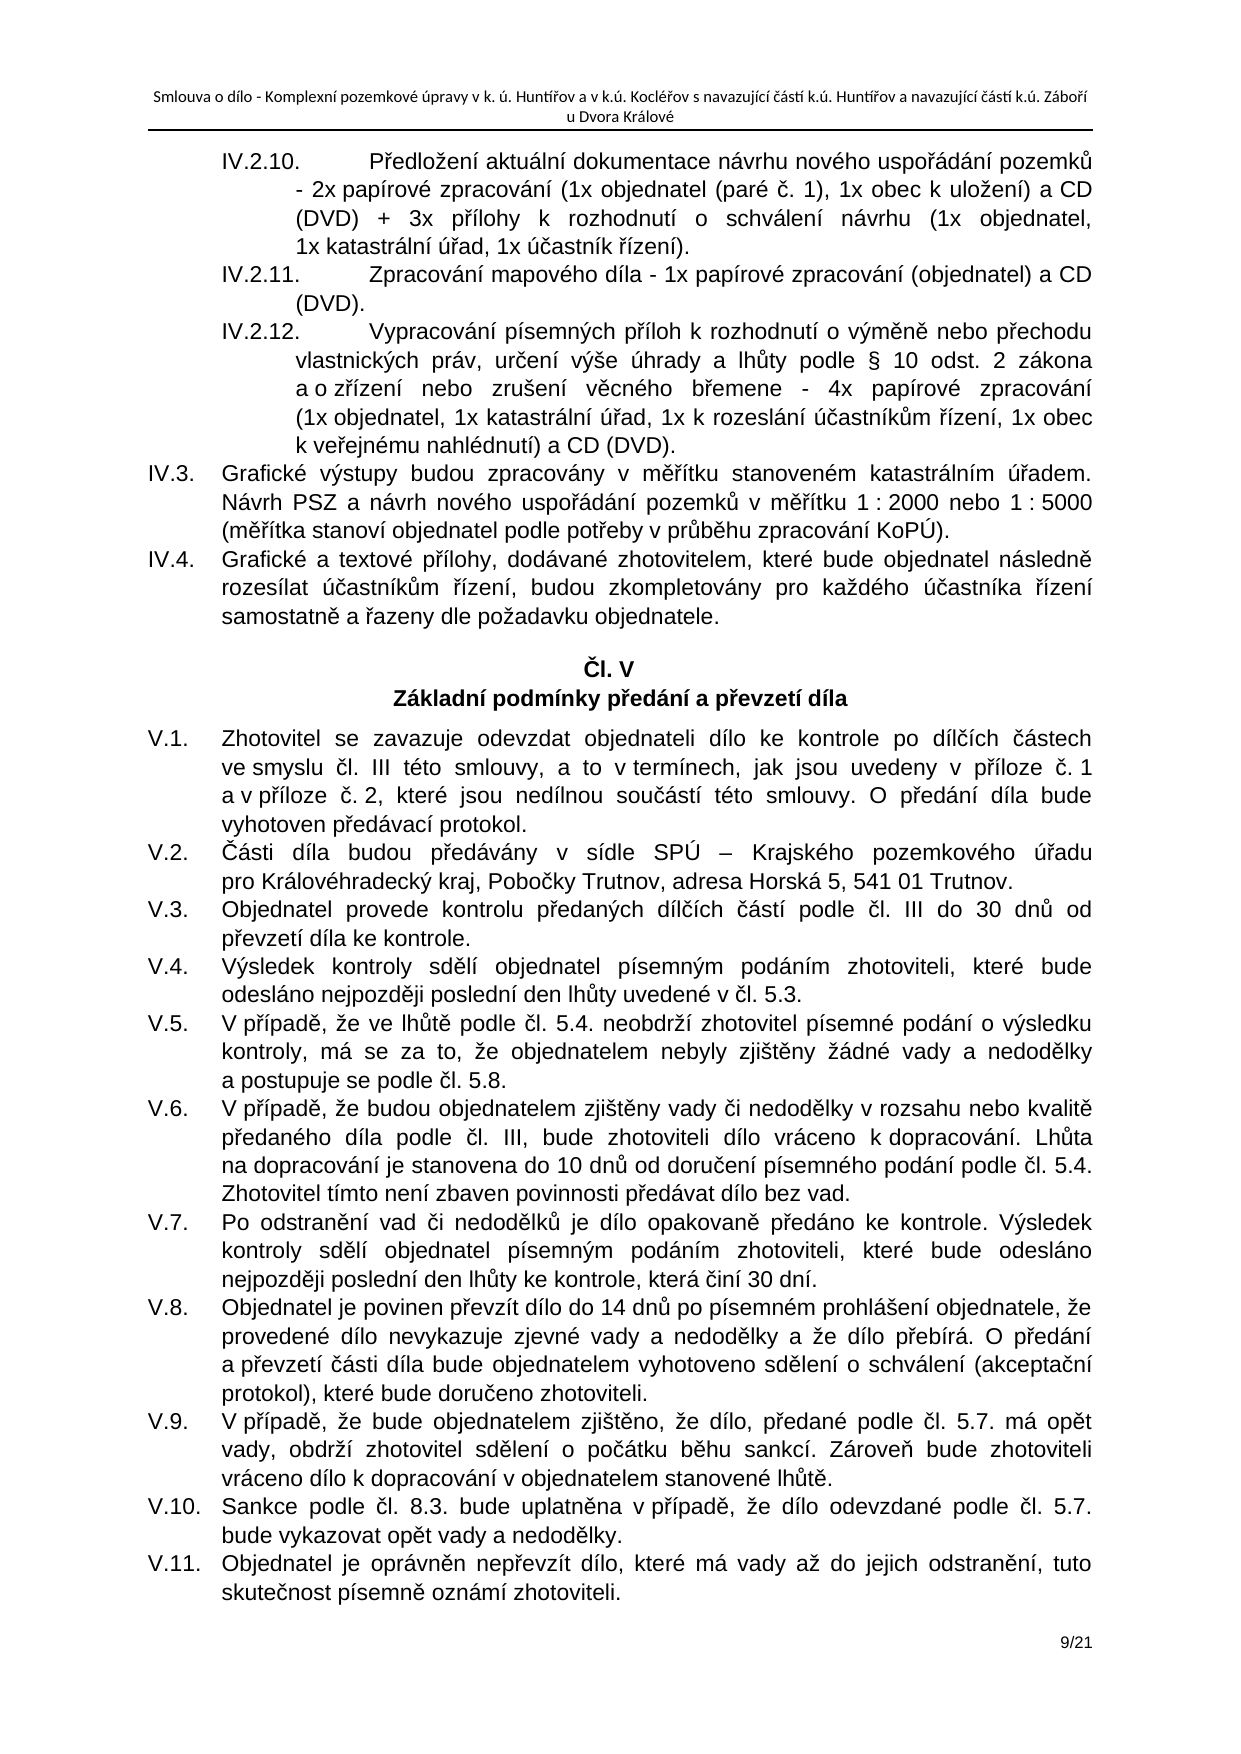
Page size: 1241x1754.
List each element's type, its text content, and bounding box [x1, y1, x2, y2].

list Objednatel je oprávněn nepřevzít dílo, které má vady až do jejich odstranění, tuto skutečnost písemně oznámí zhotoviteli. [148, 1550, 1093, 1605]
list V případě, že ve lhůtě podle čl. 5.4. neobdrží zhotovitel písemné podání o výsledku kontroly, má se za to, že objednatelem nebyly zjištěny žádné vady a nedodělky a postupuje se podle čl. 5.8. [148, 1010, 1093, 1093]
list Části díla budou předávány v sídle SPÚ – Krajského pozemkového úřadu pro Královéhradecký kraj, Pobočky Trutnov, adresa Horská 5, 541 01 Trutnov. [148, 839, 1093, 894]
list Grafické a textové přílohy, dodávané zhotovitelem, které bude objednatel následně rozesílat účastníkům řízení, budou zkompletovány pro každého účastníka řízení samostatně a řazeny dle požadavku objednatele. [148, 546, 1093, 629]
list Objednatel provede kontrolu předaných dílčích částí podle čl. III do 30 dnů od převzetí díla ke kontrole. [148, 896, 1093, 951]
list Grafické výstupy budou zpracovány v měřítku stanoveném katastrálním úřadem. Návrh PSZ a návrh nového uspořádání pozemků v měřítku 1 : 2000 nebo 1 : 5000 (měřítka stanoví objednatel podle potřeby v průběhu zpracování KoPÚ). [148, 460, 1093, 544]
text Předložení aktuální dokumentace návrhu nového uspořádání pozemků - 2x papírové zpracování (1x objednatel (paré č. 1), 1x obec k uložení) a CD (DVD) + 3x přílohy k rozhodnutí o schválení návrhu (1x objednatel, 1x katastrální úřad, 1x účastník řízení). [221, 148, 1093, 259]
text Zpracování mapového díla - 1x papírové zpracování (objednatel) a CD (DVD). [221, 261, 1093, 316]
list Zhotovitel se zavazuje odevzdat objednateli dílo ke kontrole po dílčích částech ve smyslu čl. III této smlouvy, a to v termínech, jak jsou uvedeny v příloze č. 1 a v příloze č. 2, které jsou nedílnou součástí této smlouvy. O předání díla bude vyhotoven předávací protokol. [148, 725, 1093, 837]
text Základní podmínky předání a převzetí díla [148, 656, 1093, 711]
list Objednatel je povinen převzít dílo do 14 dnů po písemném prohlášení objednatele, že provedené dílo nevykazuje zjevné vady a nedodělky a že dílo přebírá. O předání a převzetí části díla bude objednatelem vyhotoveno sdělení o schválení (akceptační protokol), které bude doručeno zhotoviteli. [148, 1294, 1093, 1406]
list Po odstranění vad či nedodělků je dílo opakovaně předáno ke kontrole. Výsledek kontroly sdělí objednatel písemným podáním zhotoviteli, které bude odesláno nejpozději poslední den lhůty ke kontrole, která činí 30 dní. [148, 1209, 1093, 1292]
list Výsledek kontroly sdělí objednatel písemným podáním zhotoviteli, které bude odesláno nejpozději poslední den lhůty uvedené v čl. 5.3. [148, 953, 1093, 1008]
list V případě, že budou objednatelem zjištěny vady či nedodělky v rozsahu nebo kvalitě předaného díla podle čl. III, bude zhotoviteli dílo vráceno k dopracování. Lhůta na dopracování je stanovena do 10 dnů od doručení písemného podání podle čl. 5.4. Zhotovitel tímto není zbaven povinnosti předávat dílo bez vad. [148, 1095, 1093, 1207]
text Vypracování písemných příloh k rozhodnutí o výměně nebo přechodu vlastnických práv, určení výše úhrady a lhůty podle § 10 odst. 2 zákona a o zřízení nebo zrušení věcného břemene - 4x papírové zpracování (1x objednatel, 1x katastrální úřad, 1x k rozeslání účastníkům řízení, 1x obec k veřejnému nahlédnutí) a CD (DVD). [221, 318, 1093, 458]
list Sankce podle čl. 8.3. bude uplatněna v případě, že dílo odevzdané podle čl. 5.7. bude vykazovat opět vady a nedodělky. [148, 1493, 1093, 1548]
list V případě, že bude objednatelem zjištěno, že dílo, předané podle čl. 5.7. má opět vady, obdrží zhotovitel sdělení o počátku běhu sankcí. Zároveň bude zhotoviteli vráceno dílo k dopracování v objednatelem stanovené lhůtě. [148, 1408, 1093, 1491]
